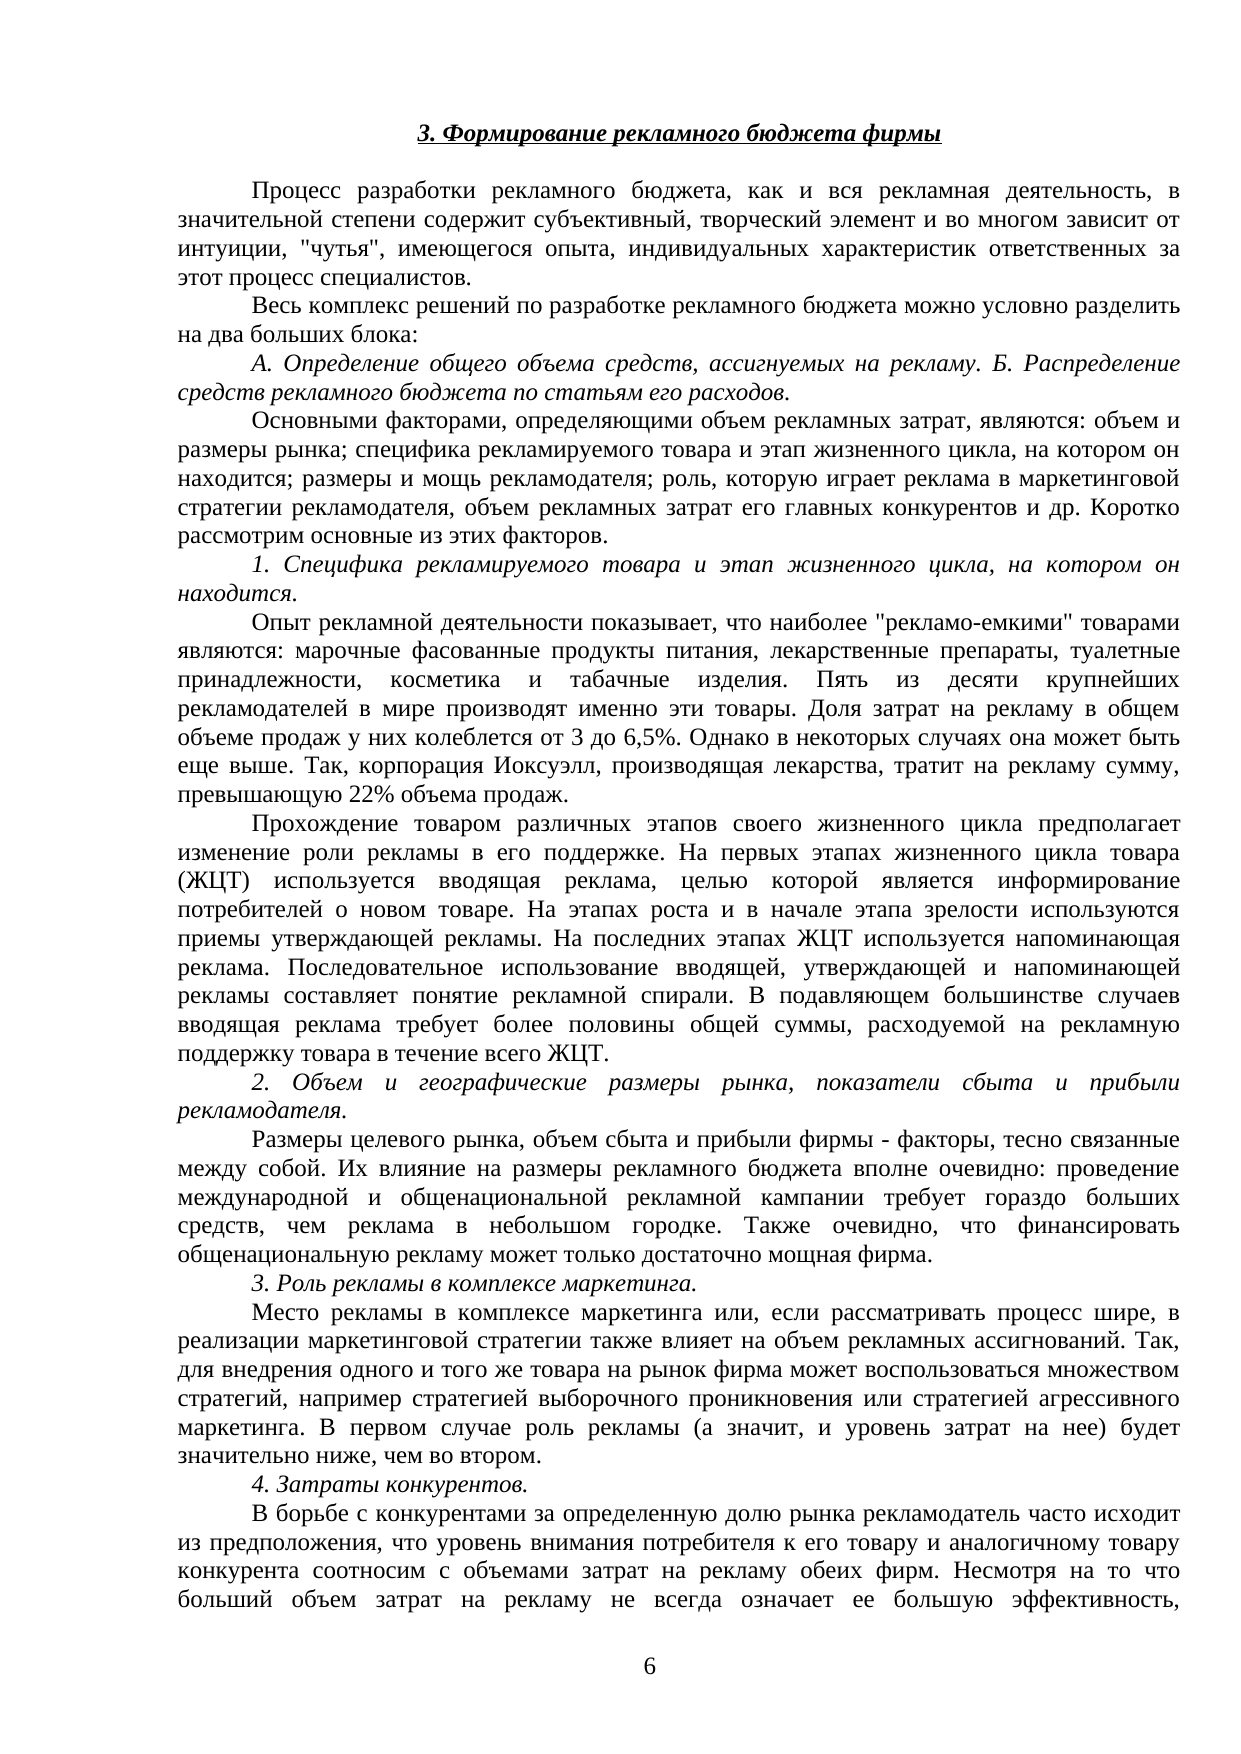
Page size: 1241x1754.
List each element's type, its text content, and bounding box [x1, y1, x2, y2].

text 1. Специфика рекламируемого товара и этап жизненного цикла, на котором он находится. [177, 549, 1181, 607]
text 2. Объем и географические размеры рынка, показатели сбыта и прибыли рекламодателя. [177, 1067, 1181, 1124]
text 3. Формирование рекламного бюджета фирмы [177, 118, 1181, 147]
text Основными факторами, определяющими объем рекламных затрат, являются: объем и размеры рынка; специфика рекламируемого товара и этап жизненного цикла, на котором он находится; размеры и мощь рекламодателя; роль, которую играет реклама в маркетинговой стратегии рекламодателя, объем рекламных затрат его главных конкурентов и др. Коротко рассмотрим основные из этих факторов. [177, 406, 1181, 549]
text Опыт рекламной деятельности показывает, что наиболее "рекламо-емкими" товарами являются: марочные фасованные продукты питания, лекарственные препараты, туалетные принадлежности, косметика и табачные изделия. Пять из десяти крупнейших рекламодателей в мире производят именно эти товары. Доля затрат на рекламу в общем объеме продаж у них колеблется от 3 до 6,5%. Однако в некоторых случаях она может быть еще выше. Так, корпорация Иоксуэлл, производящая лекарства, тратит на рекламу сумму, превышающую 22% объема продаж. [177, 607, 1181, 808]
text 3. Роль рекламы в комплексе маркетинга. [177, 1268, 1181, 1297]
text А. Определение общего объема средств, ассигнуемых на рекламу. Б. Распределение средств рекламного бюджета по статьям его расходов. [177, 348, 1181, 406]
text Прохождение товаром различных этапов своего жизненного цикла предполагает изменение роли рекламы в его поддержке. На первых этапах жизненного цикла товара (ЖЦТ) используется вводящая реклама, целью которой является информирование потребителей о новом товаре. На этапах роста и в начале этапа зрелости используются приемы утверждающей рекламы. На последних этапах ЖЦТ используется напоминающая реклама. Последовательное использование вводящей, утверждающей и напоминающей рекламы составляет понятие рекламной спирали. В подавляющем большинстве случаев вводящая реклама требует более половины общей суммы, расходуемой на рекламную поддержку товара в течение всего ЖЦТ. [177, 808, 1181, 1067]
text Размеры целевого рынка, объем сбыта и прибыли фирмы - факторы, тесно связанные между собой. Их влияние на размеры рекламного бюджета вполне очевидно: проведение международной и общенациональной рекламной кампании требует гораздо больших средств, чем реклама в небольшом городке. Также очевидно, что финансировать общенациональную рекламу может только достаточно мощная фирма. [177, 1124, 1181, 1268]
text 4. Затраты конкурентов. [177, 1469, 1181, 1498]
text Место рекламы в комплексе маркетинга или, если рассматривать процесс шире, в реализации маркетинговой стратегии также влияет на объем рекламных ассигнований. Так, для внедрения одного и того же товара на рынок фирма может воспользоваться множеством стратегий, например стратегией выборочного проникновения или стратегией агрессивного маркетинга. В первом случае роль рекламы (а значит, и уровень затрат на нее) будет значительно ниже, чем во втором. [177, 1297, 1181, 1469]
text Процесс разработки рекламного бюджета, как и вся рекламная деятельность, в значительной степени содержит субъективный, творческий элемент и во многом зависит от интуиции, "чутья", имеющегося опыта, индивидуальных характеристик ответственных за этот процесс специалистов. [177, 176, 1181, 291]
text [177, 1498, 1181, 1613]
text Весь комплекс решений по разработке рекламного бюджета можно условно разделить на два больших блока: [177, 291, 1181, 348]
